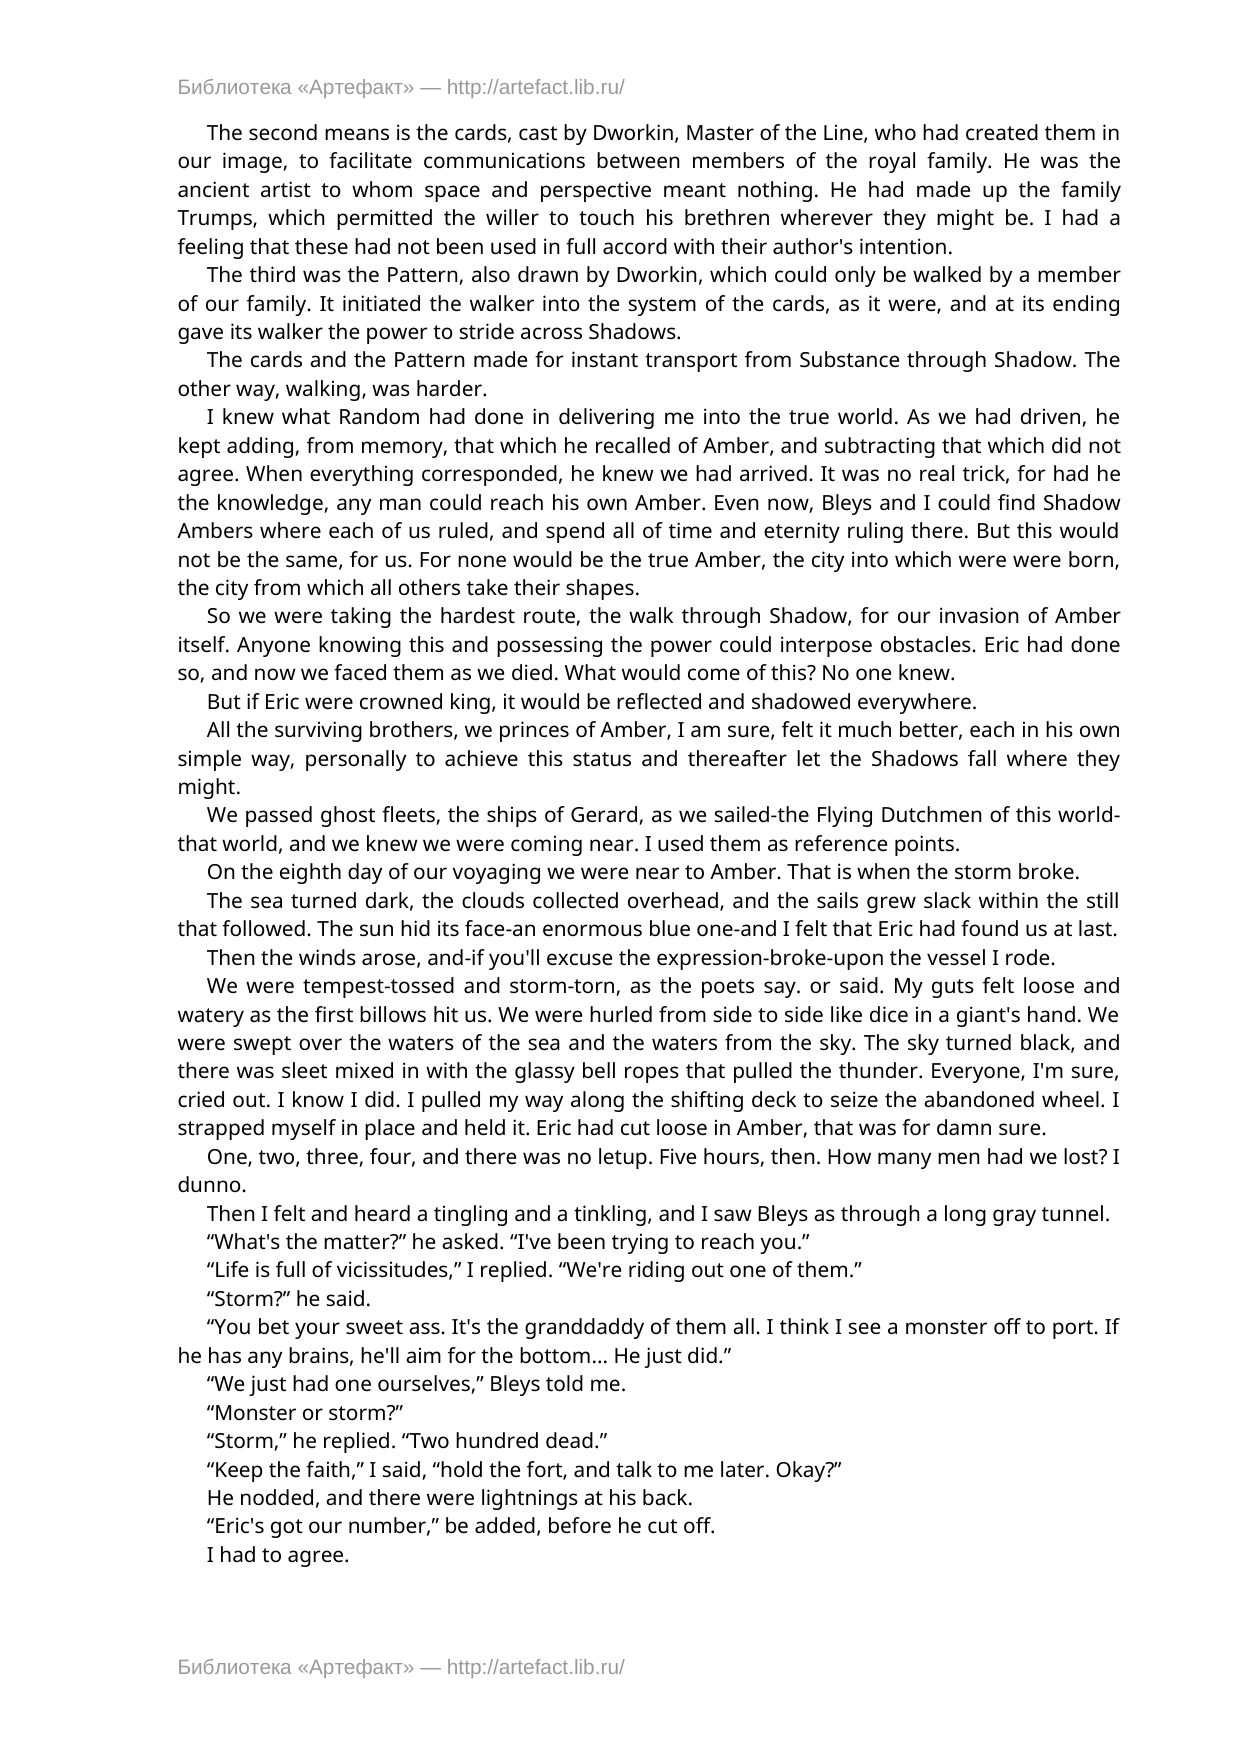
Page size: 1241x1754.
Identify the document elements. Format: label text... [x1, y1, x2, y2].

text Then I felt and heard a tingling and a tinkling, and I saw Bleys as through a long gray tunnel. [177, 1199, 1122, 1227]
text One, two, three, four, and there was no letup. Five hours, then. How many men had we lost? I dunno. [177, 1142, 1122, 1199]
text “Storm,” he replied. “Two hundred dead.” [177, 1426, 1122, 1455]
text “Keep the faith,” I said, “hold the fort, and talk to me later. Okay?” [177, 1455, 1122, 1483]
text “Eric's got our number,” be added, before he cut off. [177, 1512, 1122, 1540]
text So we were taking the hardest route, the walk through Shadow, for our invasion of Amber itself. Anyone knowing this and possessing the power could interpose obstacles. Eric had done so, and now we faced them as we died. What would come of this? No one knew. [177, 602, 1122, 687]
text The cards and the Pattern made for instant transport from Substance through Shadow. The other way, walking, was harder. [177, 346, 1122, 402]
text “You bet your sweet ass. It's the granddaddy of them all. I think I see a monster off to port. If he has any brains, he'll aim for the bottom... He just did.” [177, 1312, 1122, 1369]
text “Life is full of vicissitudes,” I replied. “We're riding out one of them.” [177, 1256, 1122, 1284]
text The sea turned dark, the clouds collected overhead, and the sails grew slack within the still that followed. The sun hid its face-an enormous blue one-and I felt that Eric had found us at last. [177, 886, 1122, 943]
text We passed ghost fleets, the ships of Gerard, as we sailed-the Flying Dutchmen of this world-that world, and we knew we were coming near. I used them as reference points. [177, 801, 1122, 857]
text But if Eric were crowned king, it would be reflected and shadowed everywhere. [177, 687, 1122, 715]
text “Storm?” he said. [177, 1284, 1122, 1312]
text Then the winds arose, and-if you'll excuse the expression-broke-upon the vessel I rode. [177, 943, 1122, 971]
text The third was the Pattern, also drawn by Dworkin, which could only be walked by a member of our family. It initiated the walker into the system of the cards, as it were, and at its ending gave its walker the power to stride across Shadows. [177, 260, 1122, 346]
text We were tempest-tossed and storm-torn, as the poets say. or said. My guts felt loose and watery as the first billows hit us. We were hurled from side to side like dice in a giant's hand. We were swept over the waters of the sea and the waters from the sky. The sky turned black, and there was sleet mixed in with the glassy bell ropes that pulled the thunder. Everyone, I'm sure, cried out. I know I did. I pulled my way along the shifting deck to seize the abandoned wheel. I strapped myself in place and held it. Eric had cut loose in Amber, that was for damn sure. [177, 971, 1122, 1142]
text On the eighth day of our voyaging we were near to Amber. That is when the storm broke. [177, 857, 1122, 886]
text I knew what Random had done in delivering me into the true world. As we had driven, he kept adding, from memory, that which he recalled of Amber, and subtracting that which did not agree. When everything corresponded, he knew we had arrived. It was no real trick, for had he the knowledge, any man could reach his own Amber. Even now, Bleys and I could find Shadow Ambers where each of us ruled, and spend all of time and eternity ruling there. But this would not be the same, for us. For none would be the true Amber, the city into which were were born, the city from which all others take their shapes. [177, 402, 1122, 602]
text “What's the matter?” he asked. “I've been trying to reach you.” [177, 1227, 1122, 1256]
text He nodded, and there were lightnings at his back. [177, 1483, 1122, 1512]
text “We just had one ourselves,” Bleys told me. [177, 1369, 1122, 1398]
text I had to agree. [177, 1540, 1122, 1568]
text All the surviving brothers, we princes of Amber, I am sure, felt it much better, each in his own simple way, personally to achieve this status and thereafter let the Shadows fall where they might. [177, 715, 1122, 801]
text “Monster or storm?” [177, 1398, 1122, 1426]
text The second means is the cards, cast by Dworkin, Master of the Line, who had created them in our image, to facilitate communications between members of the royal family. He was the ancient artist to whom space and perspective meant nothing. He had made up the family Trumps, which permitted the willer to touch his brethren wherever they might be. I had a feeling that these had not been used in full accord with their author's intention. [177, 118, 1122, 260]
